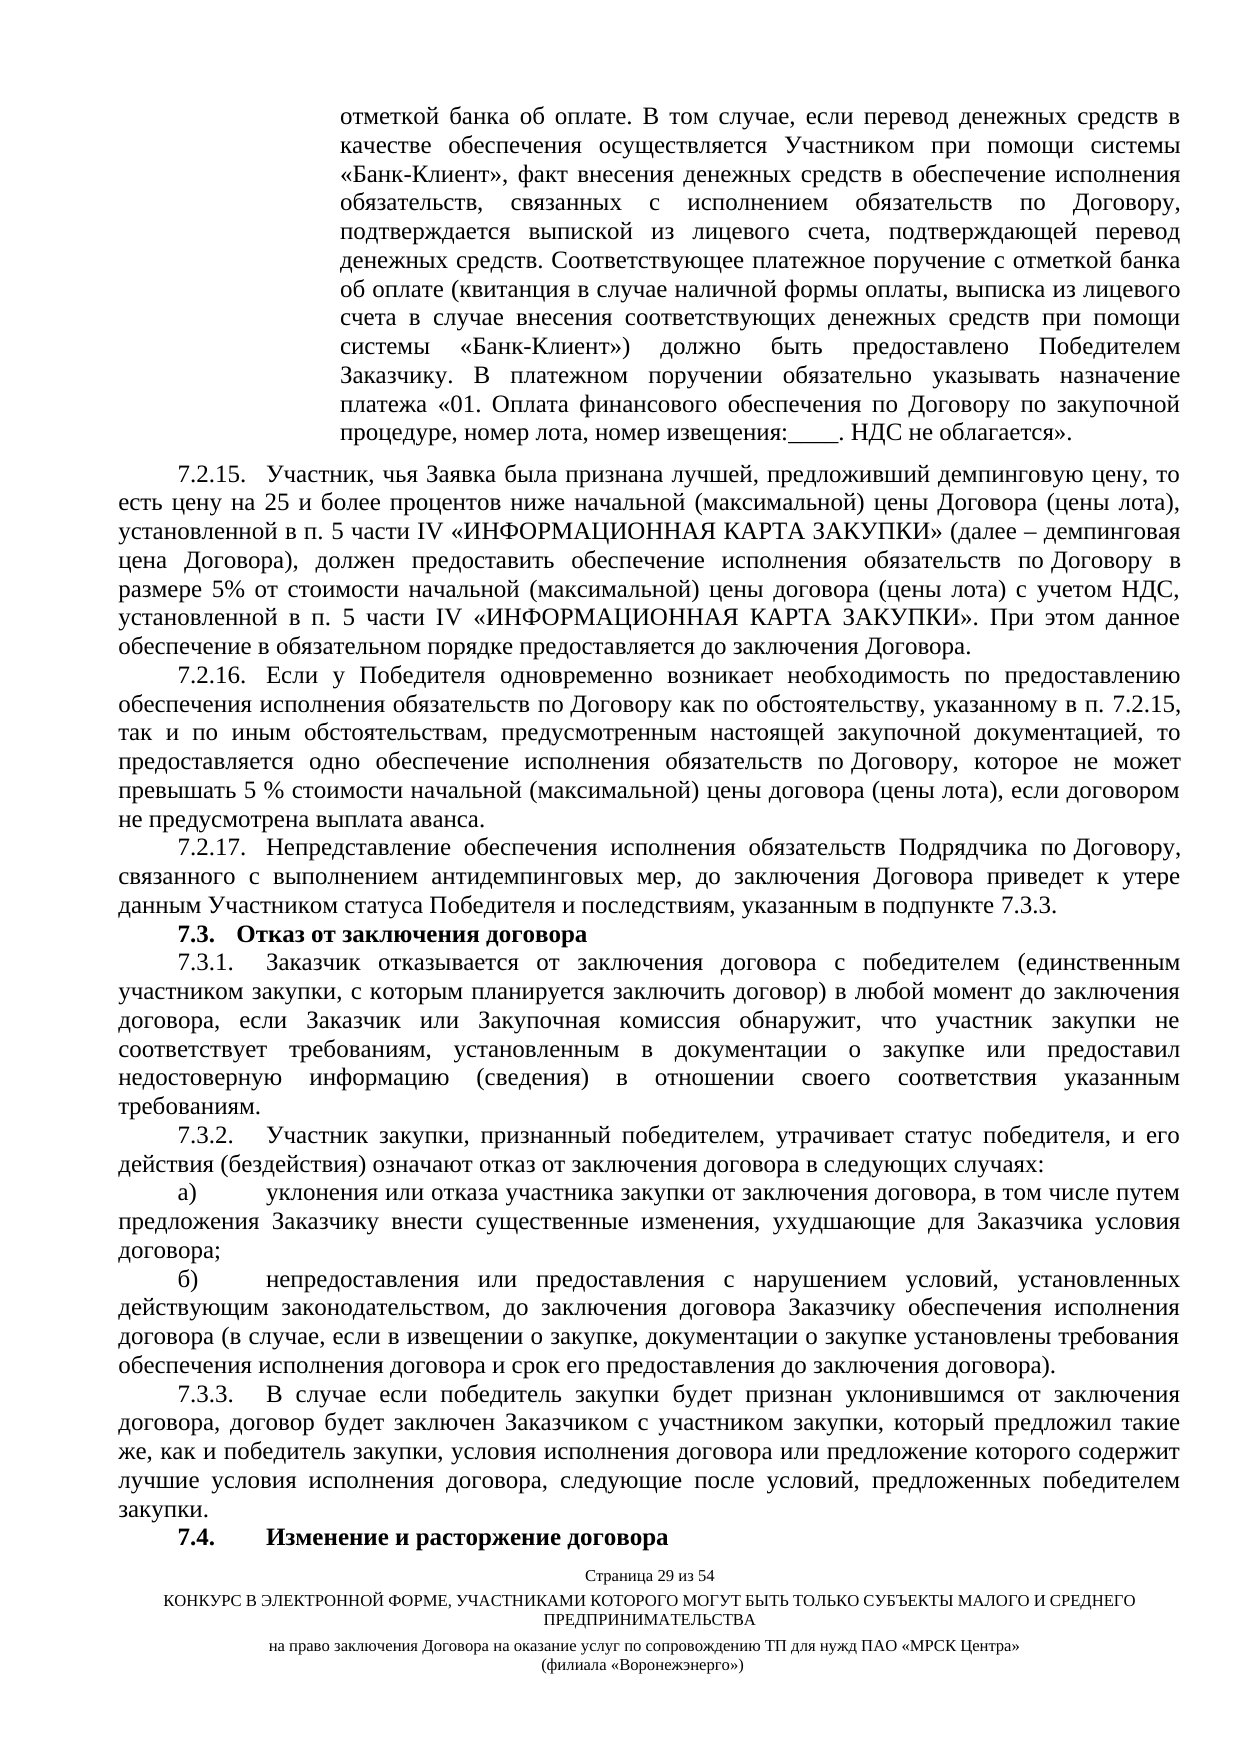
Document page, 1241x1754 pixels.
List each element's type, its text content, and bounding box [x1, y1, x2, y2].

list уклонения или отказа участника закупки от заключения договора, в том числе путем предложения Заказчику внести существенные изменения, ухудшающие для Заказчика условия договора; [118, 1177, 1181, 1264]
list Участник закупки, признанный победителем, утрачивает статус победителя, и его действия (бездействия) означают отказ от заключения договора в следующих случаях: [118, 1120, 1181, 1177]
subtitle Непредставление обеспечения исполнения обязательств Подрядчика по Договору, связанного с выполнением антидемпинговых мер, до заключения Договора приведет к утере данным Участником статуса Победителя и последствиям, указанным в подпункте 7.3.3. [118, 832, 1181, 919]
subtitle Если у Победителя одновременно возникает необходимость по предоставлению обеспечения исполнения обязательств по Договору как по обстоятельству, указанному в п. 7.2.15, так и по иным обстоятельствам, предусмотренным настоящей закупочной документацией, то предоставляется одно обеспечение исполнения обязательств по Договору, которое не может превышать 5 % стоимости начальной (максимальной) цены договора (цены лота), если договором не предусмотрена выплата аванса. [118, 660, 1181, 832]
list непредоставления или предоставления с нарушением условий, установленных действующим законодательством, до заключения договора Заказчику обеспечения исполнения договора (в случае, если в извещении о закупке, документации о закупке установлены требования обеспечения исполнения договора и срок его предоставления до заключения договора). [118, 1264, 1181, 1379]
list Заказчик отказывается от заключения договора с победителем (единственным участником закупки, с которым планируется заключить договор) в любой момент до заключения договора, если Заказчик или Закупочная комиссия обнаружит, что участник закупки не соответствует требованиям, установленным в документации о закупке или предоставил недостоверную информацию (сведения) в отношении своего соответствия указанным требованиям. [118, 947, 1181, 1120]
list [266, 101, 1181, 446]
subtitle Участник, чья Заявка была признана лучшей, предложивший демпинговую цену, то есть цену на 25 и более процентов ниже начальной (максимальной) цены Договора (цены лота), установленной в п. 5 части IV «ИНФОРМАЦИОННАЯ КАРТА ЗАКУПКИ» (далее – демпинговая цена Договора), должен предоставить обеспечение исполнения обязательств по Договору в размере 5% от стоимости начальной (максимальной) цены договора (цены лота) с учетом НДС, установленной в п. 5 части IV «ИНФОРМАЦИОННАЯ КАРТА ЗАКУПКИ». При этом данное обеспечение в обязательном порядке предоставляется до заключения Договора. [118, 459, 1181, 660]
subtitle Отказ от заключения договора [118, 919, 1181, 947]
subtitle Изменение и расторжение договора [118, 1522, 1181, 1551]
list В случае если победитель закупки будет признан уклонившимся от заключения договора, договор будет заключен Заказчиком с участником закупки, который предложил такие же, как и победитель закупки, условия исполнения договора или предложение которого содержит лучшие условия исполнения договора, следующие после условий, предложенных победителем закупки. [118, 1379, 1181, 1522]
